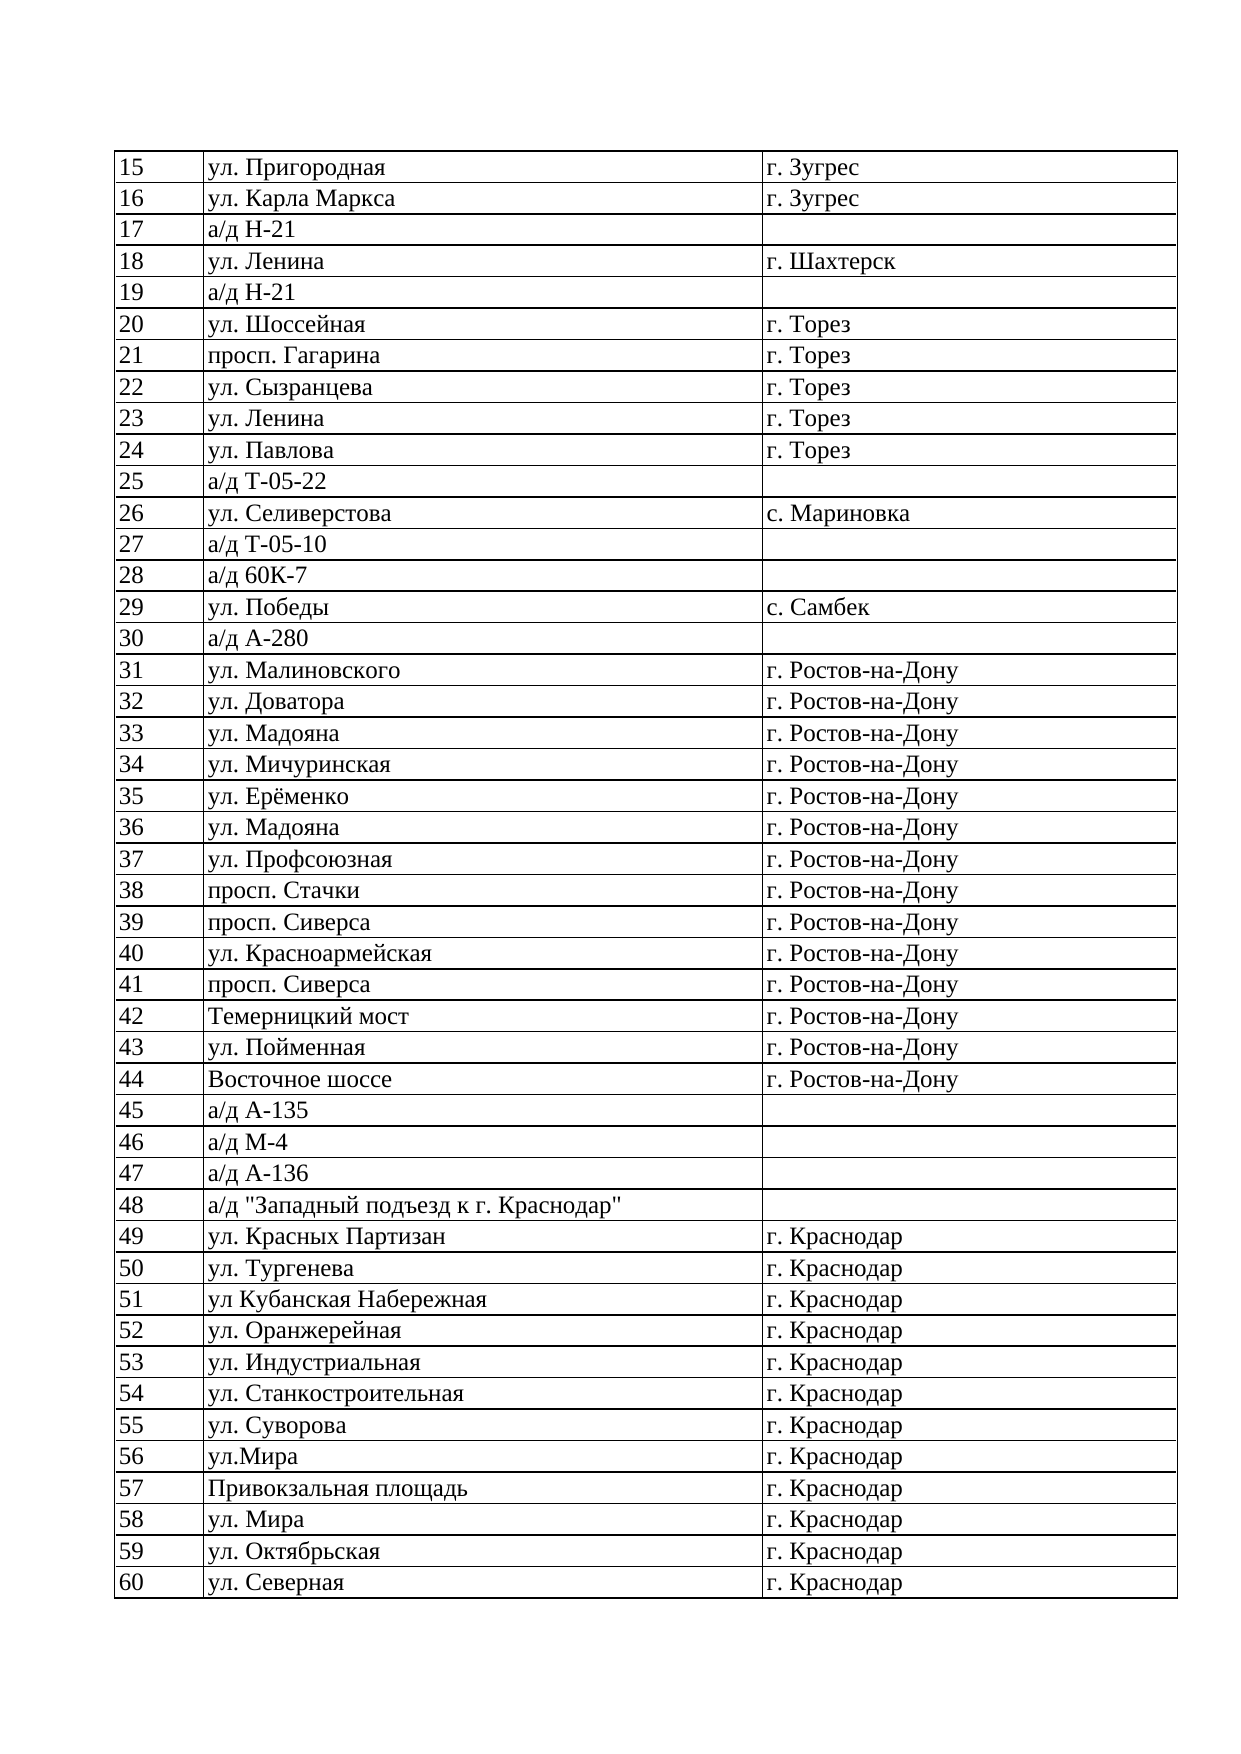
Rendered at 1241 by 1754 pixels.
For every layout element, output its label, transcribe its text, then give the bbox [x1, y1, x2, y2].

table_cell 22 [115, 371, 203, 402]
table_cell а/д А-136 [204, 1158, 762, 1188]
table_cell г. Ростов-на-Дону [763, 905, 1177, 936]
table_cell 31 [115, 654, 203, 685]
table_cell 39 [115, 906, 203, 936]
table_cell ул. Суворова [204, 1410, 762, 1440]
table_cell г. Торез [763, 370, 1177, 402]
table_cell [763, 1094, 1177, 1125]
table_cell г. Краснодар [763, 1440, 1177, 1471]
table_cell просп. Стачки [204, 875, 762, 905]
table_cell 36 [115, 812, 203, 842]
table_cell просп. Гагарина [204, 340, 762, 370]
table_cell 20 [115, 308, 203, 339]
table_cell 34 [115, 749, 203, 779]
table_cell ул. Индустриальная [204, 1347, 762, 1377]
table_cell ул. Ерёменко [204, 781, 762, 811]
table_cell с. Мариновка [763, 496, 1177, 527]
table_cell 56 [115, 1441, 203, 1471]
table_cell 35 [115, 780, 203, 811]
table_cell ул. Шоссейная [204, 309, 762, 339]
table_cell [763, 559, 1177, 590]
table_cell 44 [115, 1063, 203, 1094]
table_cell ул. Станкостроительная [204, 1378, 762, 1408]
table_cell а/д М-4 [204, 1127, 762, 1157]
table_cell г. Зугрес [763, 152, 1177, 181]
table_cell ул. Сызранцева [204, 372, 762, 402]
table_cell г. Ростов-на-Дону [763, 1062, 1177, 1094]
table_cell г. Торез [763, 433, 1177, 464]
table_cell ул. Карла Маркса [204, 183, 762, 213]
table_cell ул. Победы [204, 592, 762, 622]
table_cell а/д Т-05-22 [204, 466, 762, 496]
table_cell ул. Малиновского [204, 655, 762, 685]
table_cell [763, 1125, 1177, 1157]
table_cell [763, 465, 1177, 496]
table_cell а/д А-280 [204, 623, 762, 653]
table_cell г. Ростов-на-Дону [763, 811, 1177, 842]
table_cell 43 [115, 1032, 203, 1062]
table_cell ул. Павлова [204, 435, 762, 464]
table_cell г. Ростов-на-Дону [763, 968, 1177, 999]
table_cell а/д Т-05-10 [204, 529, 762, 559]
table_cell г. Краснодар [763, 1471, 1177, 1503]
table_cell ул. Тургенева [204, 1253, 762, 1282]
table_cell Темерницкий мост [204, 1001, 762, 1031]
table_cell 33 [115, 717, 203, 748]
table_cell 42 [115, 1000, 203, 1031]
table_cell г. Краснодар [763, 1314, 1177, 1345]
table_cell г. Ростов-на-Дону [763, 748, 1177, 779]
table_cell 29 [115, 591, 203, 622]
table_cell 27 [115, 529, 203, 559]
table_cell г. Ростов-на-Дону [763, 716, 1177, 748]
table_cell г. Краснодар [763, 1345, 1177, 1377]
table_cell ул. Пойменная [204, 1032, 762, 1062]
table_cell г. Краснодар [763, 1220, 1177, 1251]
table_cell 58 [115, 1504, 203, 1534]
table_cell г. Ростов-на-Дону [763, 874, 1177, 905]
table_cell [763, 213, 1177, 244]
table_cell 60 [115, 1567, 203, 1597]
table_cell ул. Мичуринская [204, 749, 762, 779]
table_cell 40 [115, 938, 203, 968]
table_cell г. Ростов-на-Дону [763, 653, 1177, 685]
table_cell ул Кубанская Набережная [204, 1284, 762, 1314]
table_cell ул. Селиверстова [204, 498, 762, 527]
table_cell 37 [115, 843, 203, 873]
table_cell г. Ростов-на-Дону [763, 685, 1177, 716]
table_cell 51 [115, 1284, 203, 1314]
table_cell ул. Красноармейская [204, 938, 762, 968]
table_cell 16 [115, 183, 203, 213]
table_cell ул. Мира [204, 1504, 762, 1534]
table_cell г. Шахтерск [763, 244, 1177, 276]
table_cell г. Ростов-на-Дону [763, 842, 1177, 873]
table_cell ул. Профсоюзная [204, 844, 762, 873]
table_cell с. Самбек [763, 590, 1177, 622]
table_cell 59 [115, 1535, 203, 1566]
table_cell г. Краснодар [763, 1503, 1177, 1534]
table_cell 53 [115, 1346, 203, 1377]
table_cell 25 [115, 466, 203, 496]
table_cell г. Зугрес [763, 181, 1177, 213]
table_cell 41 [115, 969, 203, 999]
table_cell [763, 1157, 1177, 1188]
table_cell 50 [115, 1252, 203, 1282]
table_cell а/д Н-21 [204, 215, 762, 244]
table_cell [763, 528, 1177, 559]
table_cell г. Ростов-на-Дону [763, 1031, 1177, 1062]
table_cell 32 [115, 686, 203, 716]
table_cell 23 [115, 403, 203, 433]
table_cell а/д А-135 [204, 1095, 762, 1125]
table_cell 28 [115, 560, 203, 590]
table_cell г. Краснодар [763, 1377, 1177, 1408]
table_cell а/д 60К-7 [204, 561, 762, 590]
table_cell ул. Мадояна [204, 718, 762, 748]
table_cell просп. Сиверса [204, 907, 762, 936]
table_cell Восточное шоссе [204, 1064, 762, 1094]
table_cell г. Торез [763, 339, 1177, 370]
table_cell ул. Октябрьская [204, 1536, 762, 1566]
table_cell ул. Оранжерейная [204, 1316, 762, 1345]
table_cell г. Ростов-на-Дону [763, 779, 1177, 811]
table_cell просп. Сиверса [204, 970, 762, 999]
table_cell ул. Ленина [204, 403, 762, 433]
table_cell ул. Пригородная [204, 152, 762, 181]
table_cell г. Краснодар [763, 1566, 1177, 1597]
table_cell ул. Северная [204, 1567, 762, 1597]
table_cell 38 [115, 875, 203, 905]
table_cell 30 [115, 623, 203, 653]
table_cell 15 [115, 152, 203, 181]
table_cell 45 [115, 1095, 203, 1125]
table_cell 19 [115, 277, 203, 307]
table_cell ул. Доватора [204, 686, 762, 716]
table_cell ул. Ленина [204, 246, 762, 276]
table_cell ул.Мира [204, 1441, 762, 1471]
table_cell г. Краснодар [763, 1283, 1177, 1314]
table_cell 57 [115, 1472, 203, 1503]
table_cell ул. Мадояна [204, 812, 762, 842]
table_cell 21 [115, 340, 203, 370]
table_cell г. Краснодар [763, 1408, 1177, 1440]
table_cell г. Краснодар [763, 1534, 1177, 1566]
table_cell г. Торез [763, 307, 1177, 339]
table_cell [763, 276, 1177, 307]
table_cell а/д "Западный подъезд к г. Краснодар" [204, 1190, 762, 1219]
table_cell [763, 622, 1177, 653]
table_cell г. Ростов-на-Дону [763, 999, 1177, 1031]
table_cell 24 [115, 434, 203, 464]
table_cell ул. Красных Партизан [204, 1221, 762, 1251]
table_cell г. Торез [763, 402, 1177, 433]
table_cell 46 [115, 1126, 203, 1157]
table_cell 49 [115, 1221, 203, 1251]
table_cell [763, 1188, 1177, 1219]
table_cell 48 [115, 1189, 203, 1219]
table_cell 55 [115, 1409, 203, 1440]
table_cell 54 [115, 1378, 203, 1408]
table_cell 52 [115, 1315, 203, 1345]
table_cell г. Краснодар [763, 1251, 1177, 1282]
table_cell 47 [115, 1158, 203, 1188]
table_cell г. Ростов-на-Дону [763, 936, 1177, 968]
table_cell 26 [115, 497, 203, 527]
table_cell 18 [115, 245, 203, 276]
table_cell а/д Н-21 [204, 277, 762, 307]
table_cell 17 [115, 214, 203, 244]
table_cell Привокзальная площадь [204, 1473, 762, 1503]
